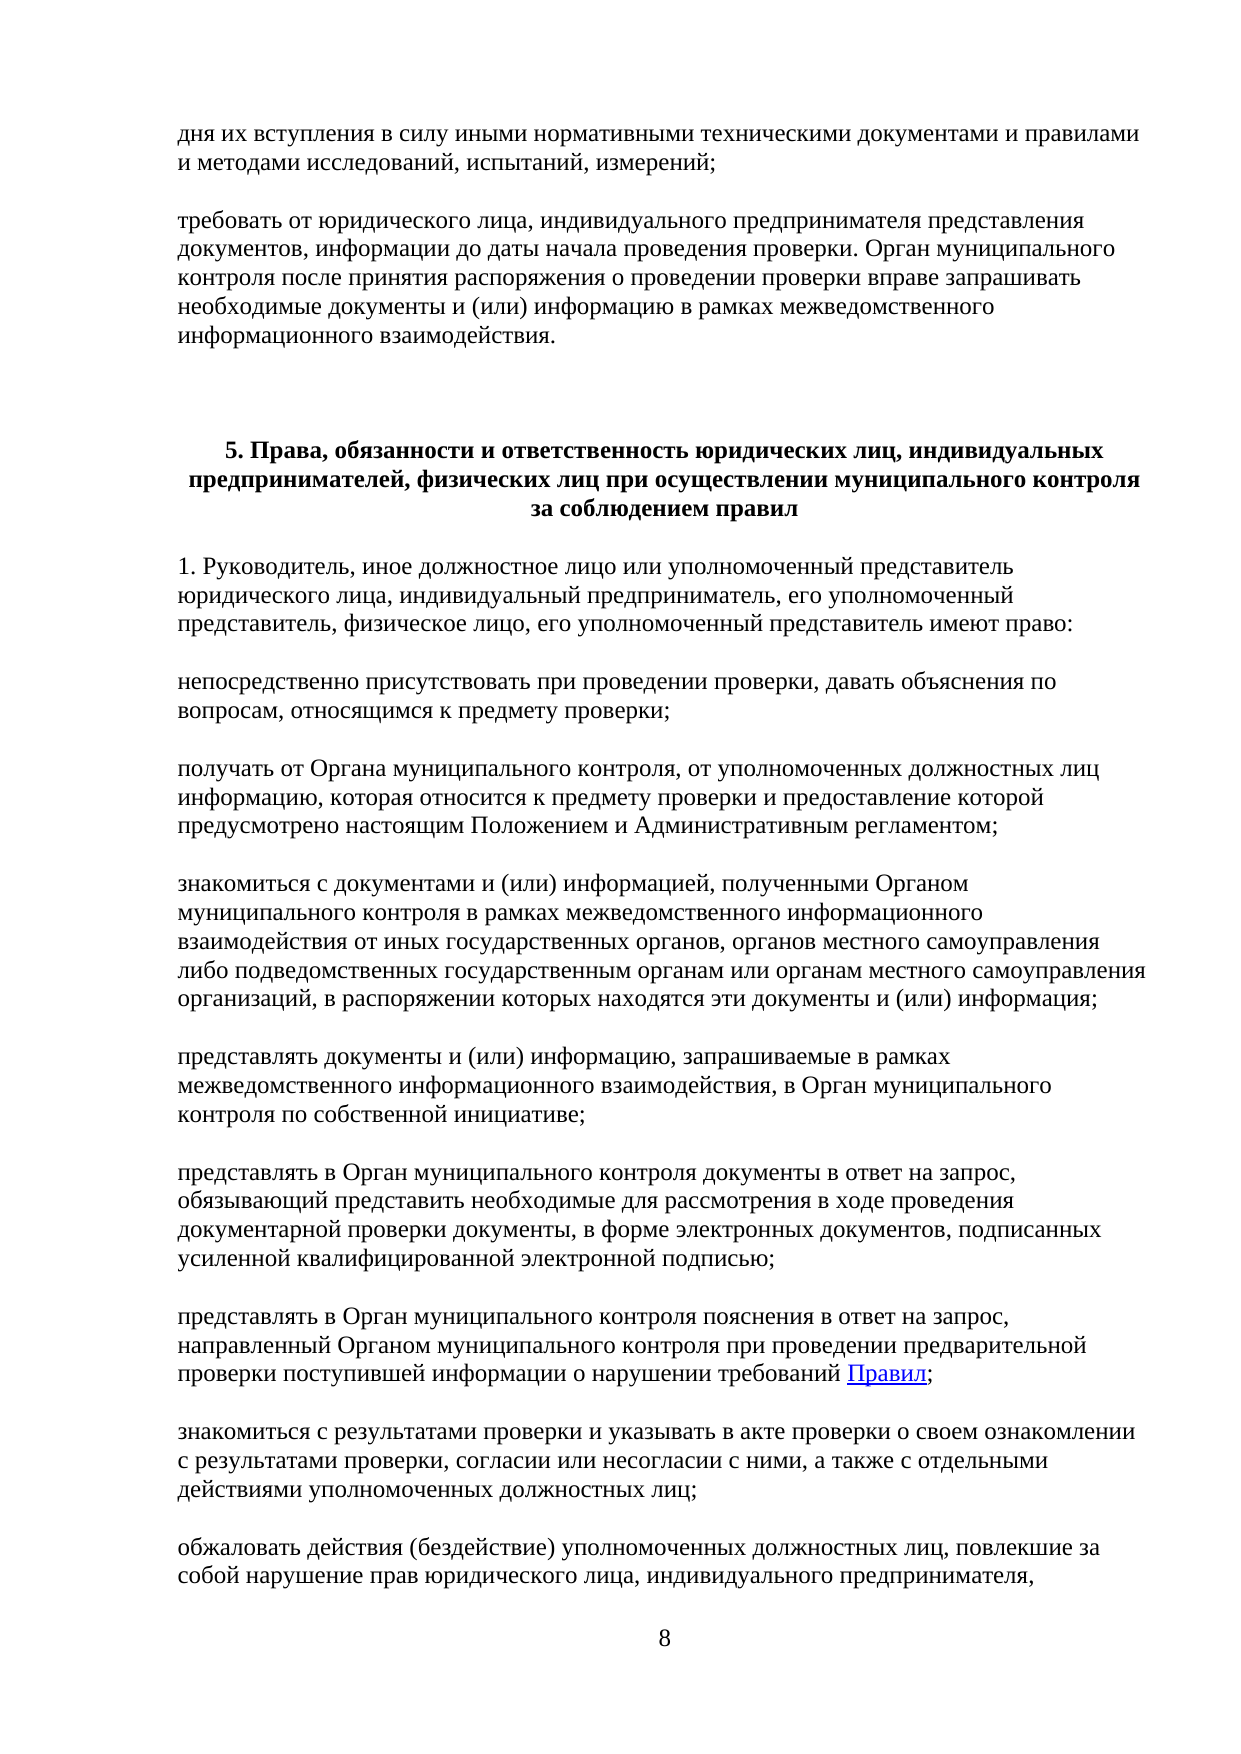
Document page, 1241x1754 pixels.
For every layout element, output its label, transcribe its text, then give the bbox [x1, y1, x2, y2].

text знакомиться с результатами проверки и указывать в акте проверки о своем ознакомлении с результатами проверки, согласии или несогласии с ними, а также с отдельными действиями уполномоченных должностных лиц; [177, 1416, 1152, 1503]
text 1. Руководитель, иное должностное лицо или уполномоченный представитель юридического лица, индивидуальный предприниматель, его уполномоченный представитель, физическое лицо, его уполномоченный представитель имеют право: [177, 551, 1152, 637]
text непосредственно присутствовать при проведении проверки, давать объяснения по вопросам, относящимся к предмету проверки; [177, 666, 1152, 724]
text представлять документы и (или) информацию, запрашиваемые в рамках межведомственного информационного взаимодействия, в Орган муниципального контроля по собственной инициативе; [177, 1041, 1152, 1128]
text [177, 118, 1152, 176]
text представлять в Орган муниципального контроля документы в ответ на запрос, обязывающий представить необходимые для рассмотрения в ходе проведения документарной проверки документы, в форме электронных документов, подписанных усиленной квалифицированной электронной подписью; [177, 1157, 1152, 1272]
text знакомиться с документами и (или) информацией, полученными Органом муниципального контроля в рамках межведомственного информационного взаимодействия от иных государственных органов, органов местного самоуправления либо подведомственных государственным органам или органам местного самоуправления организаций, в распоряжении которых находятся эти документы и (или) информация; [177, 868, 1152, 1012]
text требовать от юридического лица, индивидуального предпринимателя представления документов, информации до даты начала проведения проверки. Орган муниципального контроля после принятия распоряжения о проведении проверки вправе запрашивать необходимые документы и (или) информацию в рамках межведомственного информационного взаимодействия. [177, 205, 1152, 348]
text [177, 1532, 1152, 1589]
text получать от Органа муниципального контроля, от уполномоченных должностных лиц информацию, которая относится к предмету проверки и предоставление которой предусмотрено настоящим Положением и Административным регламентом; [177, 753, 1152, 839]
text 5. Права, обязанности и ответственность юридических лиц, индивидуальных предпринимателей, физических лиц при осуществлении муниципального контроля за соблюдением правил [177, 436, 1152, 522]
text представлять в Орган муниципального контроля пояснения в ответ на запрос, направленный Органом муниципального контроля при проведении предварительной проверки поступившей информации о нарушении требований Правил; [177, 1301, 1152, 1387]
